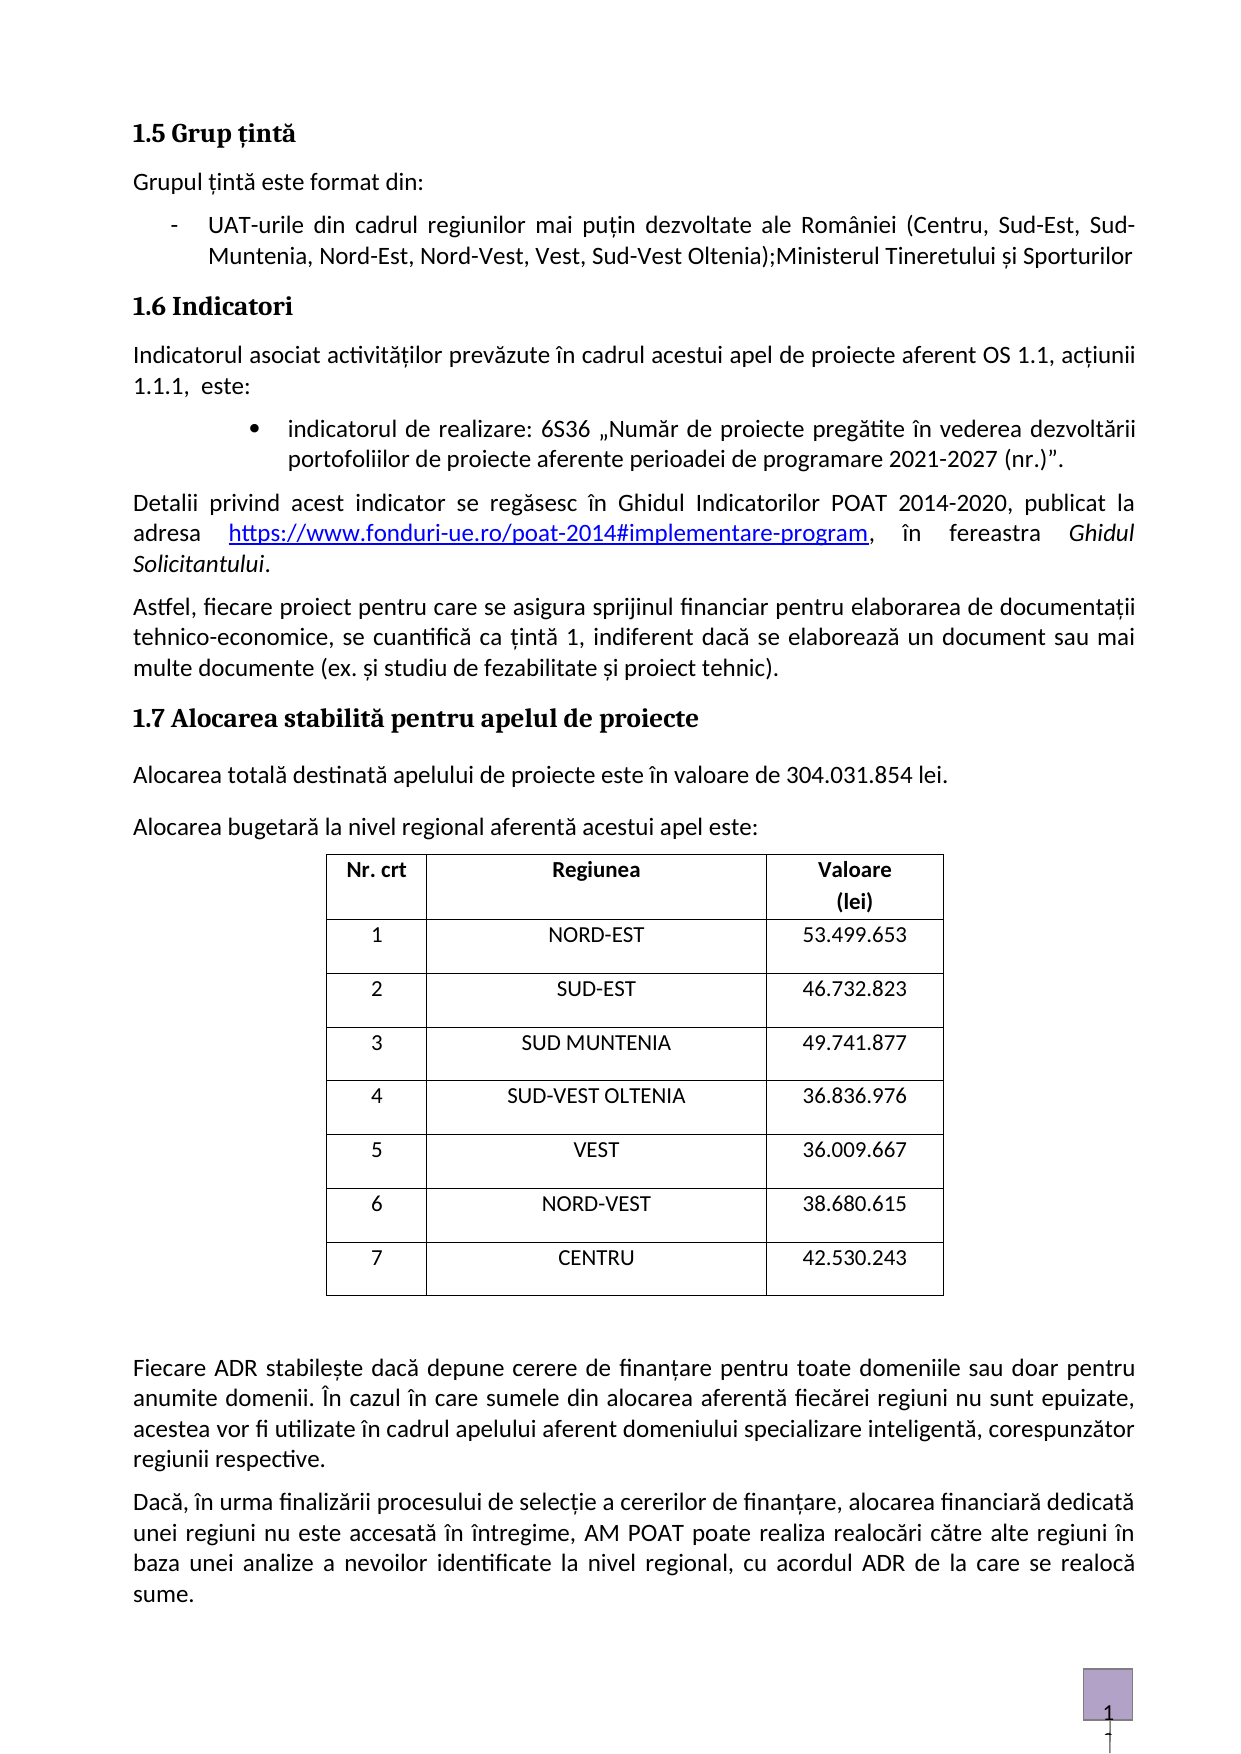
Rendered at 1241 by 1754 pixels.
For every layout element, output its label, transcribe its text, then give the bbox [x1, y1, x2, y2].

text Alocarea bugetară la nivel regional aferentă acestui apel este: [133, 811, 1137, 842]
table_cell VEST [427, 1135, 766, 1188]
table_cell 6 [327, 1189, 426, 1242]
text Fiecare ADR stabilește dacă depune cerere de finanțare pentru toate domeniile sau doar pentru anumite domenii. În cazul în care sumele din alocarea aferentă fiecărei regiuni nu sunt epuizate, acestea vor fi utilizate în cadrul apelului aferent domeniului specializare inteligentă, corespunzător regiunii respective. [133, 1352, 1137, 1474]
text Grupul țintă este format din: [133, 166, 1137, 197]
table_cell 42.530.243 [767, 1243, 943, 1295]
text Astfel, fiecare proiect pentru care se asigura sprijinul financiar pentru elaborarea de documentații tehnico-economice, se cuantifică ca țintă 1, indiferent dacă se elaborează un document sau mai multe documente (ex. și studiu de fezabilitate și proiect tehnic). [133, 591, 1137, 682]
table_header Regiunea [427, 855, 766, 919]
table_header Nr. crt [327, 855, 426, 919]
list UAT-urile din cadrul regiunilor mai puțin dezvoltate ale României (Centru, Sud-Est, Sud-Muntenia, Nord-Est, Nord-Vest, Vest, Sud-Vest Oltenia);Ministerul Tineretului și Sporturilor [170, 209, 1137, 271]
table_cell CENTRU [427, 1243, 766, 1295]
table_cell 53.499.653 [767, 920, 943, 973]
subtitle 1.6 Indicatori [133, 291, 1137, 322]
table_cell SUD MUNTENIA [427, 1028, 766, 1080]
table_cell NORD-EST [427, 920, 766, 973]
subtitle 1.7 Alocarea stabilită pentru apelul de proiecte [133, 703, 1137, 734]
table_cell NORD-VEST [427, 1189, 766, 1242]
text Detalii privind acest indicator se regăsesc în Ghidul Indicatorilor POAT 2014-2020, publicat la adresa https://www.fonduri-ue.ro/poat-2014#implementare-program, în fereastra Ghidul Solicitantului. [133, 487, 1137, 578]
table_cell 5 [327, 1135, 426, 1188]
table_cell SUD-VEST OLTENIA [427, 1081, 766, 1134]
list indicatorul de realizare: 6S36 „Număr de proiecte pregătite în vederea dezvoltării portofoliilor de proiecte aferente perioadei de programare 2021-2027 (nr.)”. [250, 413, 1137, 474]
text Dacă, în urma finalizării procesului de selecție a cererilor de finanțare, alocarea financiară dedicată unei regiuni nu este accesată în întregime, AM POAT poate realiza realocări către alte regiuni în baza unei analize a nevoilor identificate la nivel regional, cu acordul ADR de la care se realocă sume. [133, 1487, 1137, 1609]
table_cell 46.732.823 [767, 974, 943, 1027]
table_header Valoare (lei) [767, 855, 943, 919]
table_cell 49.741.877 [767, 1028, 943, 1080]
text Indicatorul asociat activităților prevăzute în cadrul acestui apel de proiecte aferent OS 1.1, acțiunii 1.1.1, este: [133, 339, 1137, 401]
table_cell 3 [327, 1028, 426, 1080]
table_cell 2 [327, 974, 426, 1027]
table_cell 38.680.615 [767, 1189, 943, 1242]
subtitle 1.5 Grup țintă [133, 118, 1137, 149]
table_cell 36.009.667 [767, 1135, 943, 1188]
table_cell 4 [327, 1081, 426, 1134]
table_cell 36.836.976 [767, 1081, 943, 1134]
table_cell 1 [327, 920, 426, 973]
table_cell 7 [327, 1243, 426, 1295]
text Alocarea totală destinată apelului de proiecte este în valoare de 304.031.854 lei. [133, 760, 1137, 790]
table_cell SUD-EST [427, 974, 766, 1027]
